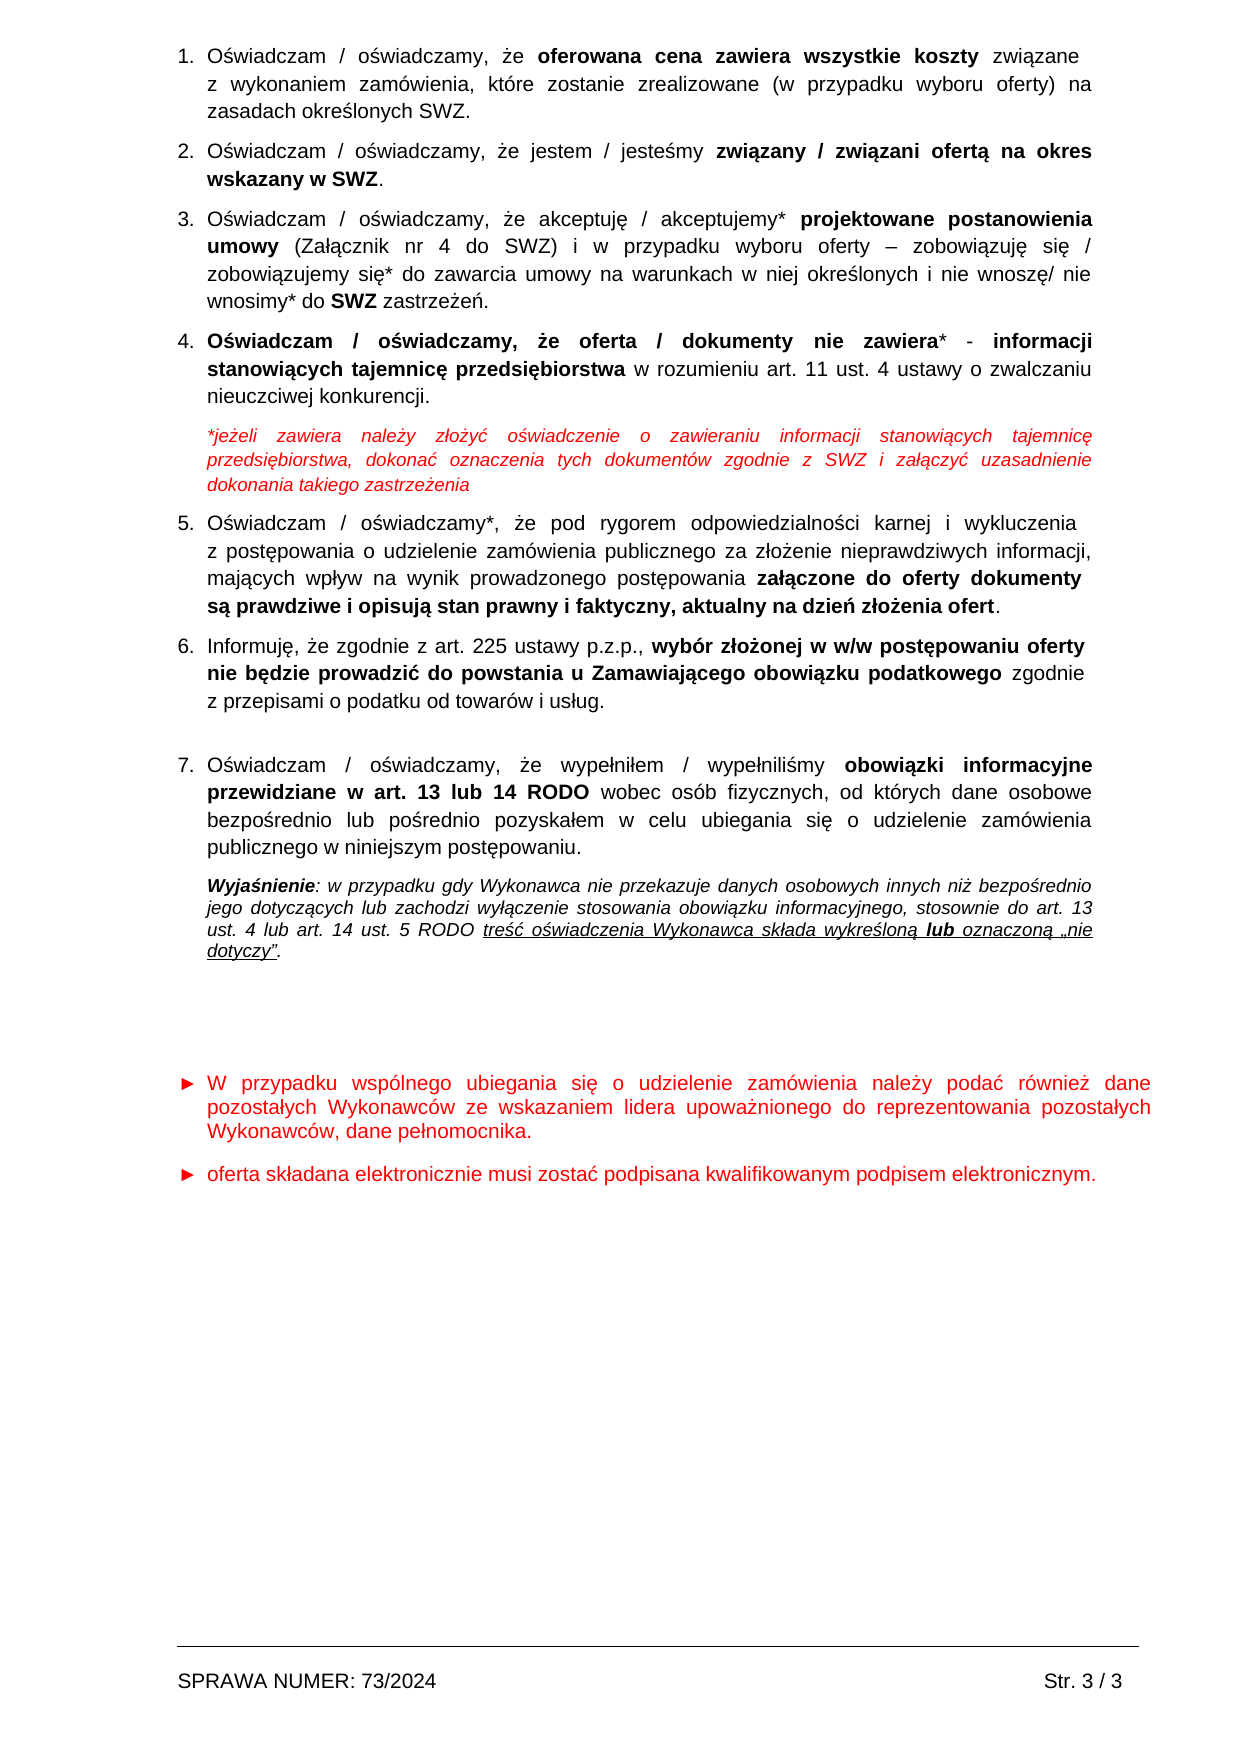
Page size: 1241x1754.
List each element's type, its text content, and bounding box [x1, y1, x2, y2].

list Oświadczam / oświadczamy, że oferowana cena zawiera wszystkie koszty związane z wykonaniem zamówienia, które zostanie zrealizowane (w przypadku wyboru oferty) na zasadach określonych SWZ. [177, 44, 1093, 123]
text Wyjaśnienie: w przypadku gdy Wykonawca nie przekazuje danych osobowych innych niż bezpośrednio jego dotyczących lub zachodzi wyłączenie stosowania obowiązku informacyjnego, stosownie do art. 13 ust. 4 lub art. 14 ust. 5 RODO treść oświadczenia Wykonawca składa wykreśloną lub oznaczoną „nie dotyczy”. [207, 875, 1093, 961]
list Informuję, że zgodnie z art. 225 ustawy p.z.p., wybór złożonej w w/w postępowaniu oferty nie będzie prowadzić do powstania u Zamawiającego obowiązku podatkowego zgodnie z przepisami o podatku od towarów i usług. [177, 634, 1093, 713]
list W przypadku wspólnego ubiegania się o udzielenie zamówienia należy podać również dane pozostałych Wykonawców ze wskazaniem lidera upoważnionego do reprezentowania pozostałych Wykonawców, dane pełnomocnika. [177, 1071, 1152, 1143]
list oferta składana elektronicznie musi zostać podpisana kwalifikowanym podpisem elektronicznym. [177, 1162, 1181, 1186]
list Oświadczam / oświadczamy, że jestem / jesteśmy związany / związani ofertą na okres wskazany w SWZ. [177, 139, 1093, 191]
list Oświadczam / oświadczamy, że oferta / dokumenty nie zawiera* - informacji stanowiących tajemnicę przedsiębiorstwa w rozumieniu art. 11 ust. 4 ustawy o zwalczaniu nieuczciwej konkurencji. [177, 329, 1093, 408]
list Oświadczam / oświadczamy, że akceptuję / akceptujemy* projektowane postanowienia umowy (Załącznik nr 4 do SWZ) i w przypadku wyboru oferty – zobowiązuję się / zobowiązujemy się* do zawarcia umowy na warunkach w niej określonych i nie wnoszę/ nie wnosimy* do SWZ zastrzeżeń. [177, 207, 1093, 313]
list Oświadczam / oświadczamy*, że pod rygorem odpowiedzialności karnej i wykluczenia z postępowania o udzielenie zamówienia publicznego za złożenie nieprawdziwych informacji, mających wpływ na wynik prowadzonego postępowania załączone do oferty dokumenty są prawdziwe i opisują stan prawny i faktyczny, aktualny na dzień złożenia ofert. [177, 511, 1093, 618]
list *jeżeli zawiera należy złożyć oświadczenie o zawieraniu informacji stanowiących tajemnicę przedsiębiorstwa, dokonać oznaczenia tych dokumentów zgodnie z SWZ i załączyć uzasadnienie dokonania takiego zastrzeżenia [207, 471, 1093, 496]
list Oświadczam / oświadczamy, że wypełniłem / wypełniliśmy obowiązki informacyjne przewidziane w art. 13 lub 14 RODO wobec osób fizycznych, od których dane osobowe bezpośrednio lub pośrednio pozyskałem w celu ubiegania się o udzielenie zamówienia publicznego w niniejszym postępowaniu. [177, 753, 1093, 859]
